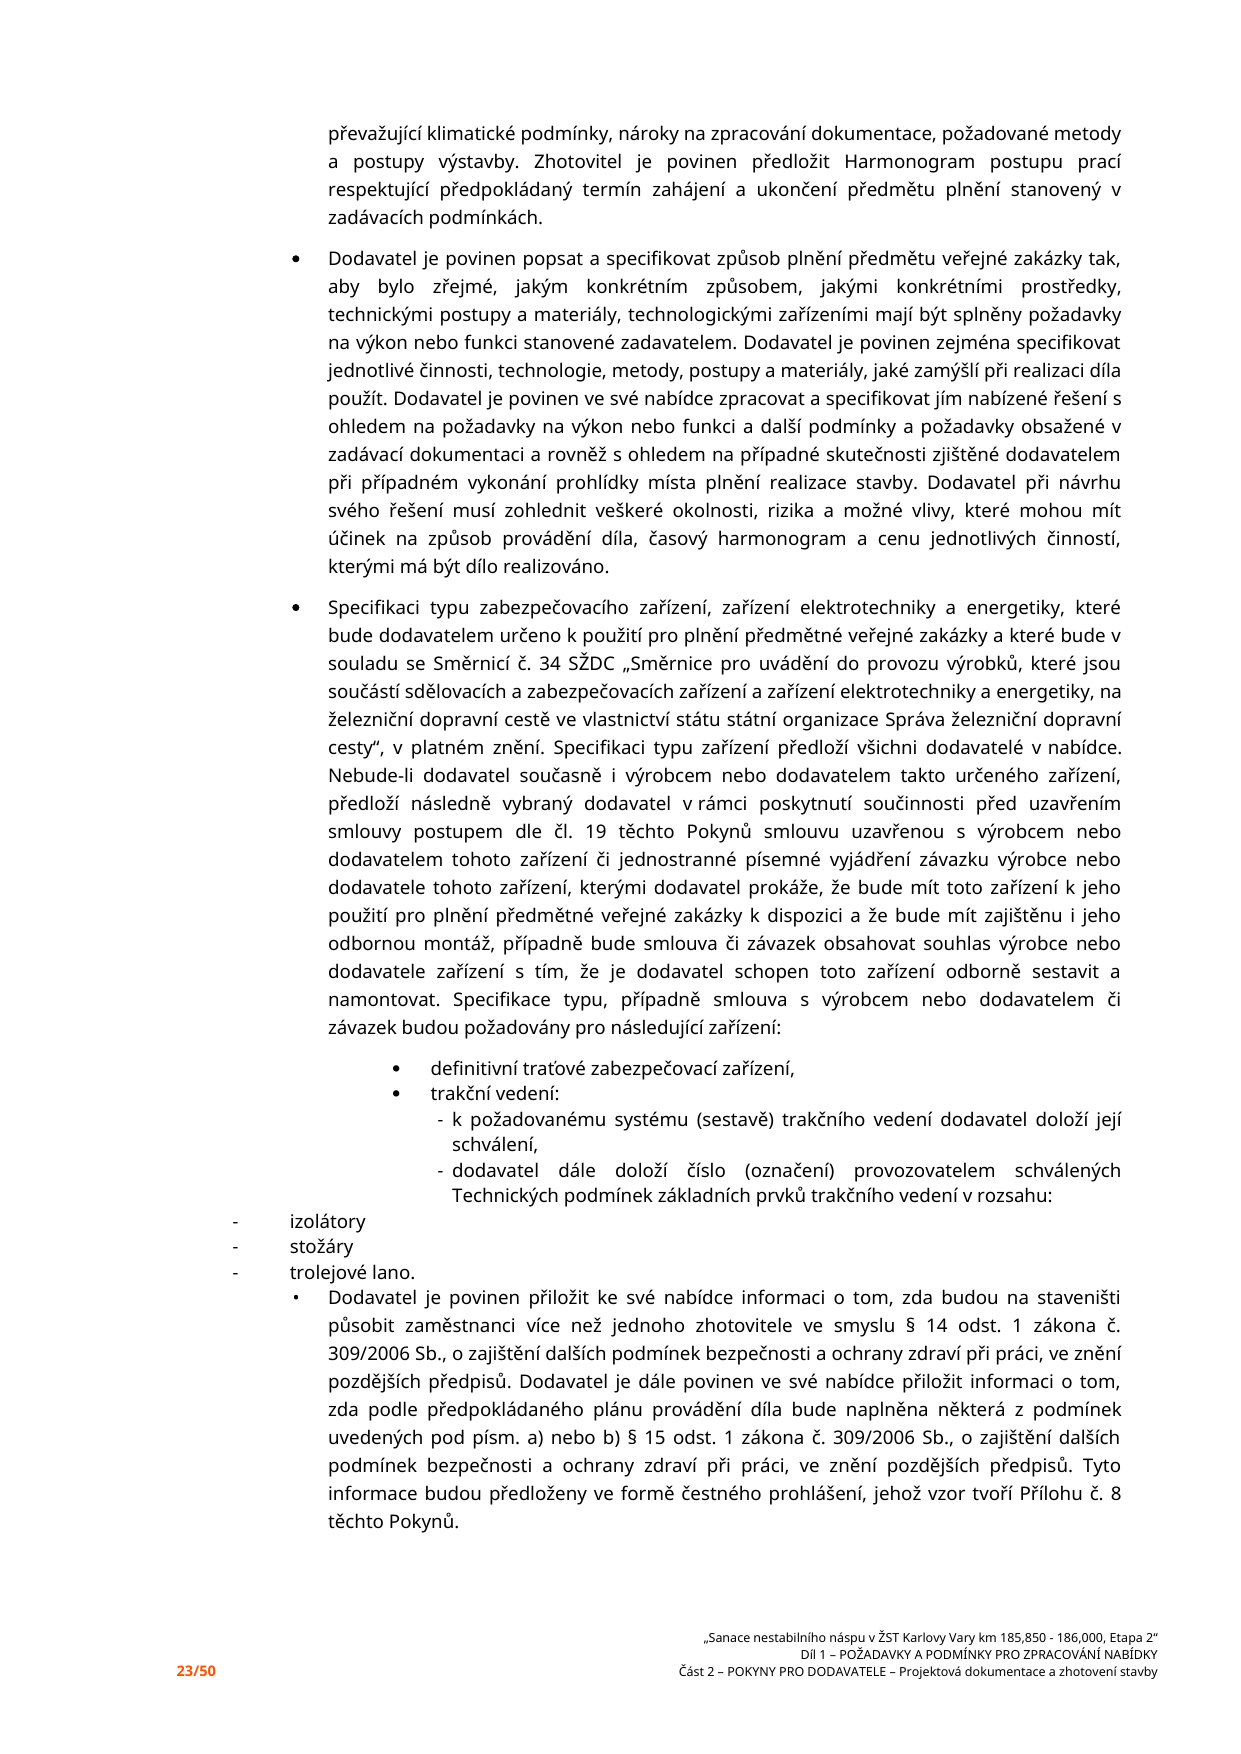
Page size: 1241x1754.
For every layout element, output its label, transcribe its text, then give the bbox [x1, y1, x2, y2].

list definitivní traťové zabezpečovací zařízení, [393, 1055, 1122, 1080]
text Dodavatel je povinen popsat a specifikovat způsob plnění předmětu veřejné zakázky tak, aby bylo zřejmé, jakým konkrétním způsobem, jakými konkrétními prostředky, technickými postupy a materiály, technologickými zařízeními mají být splněny požadavky na výkon nebo funkci stanovené zadavatelem. Dodavatel je povinen zejména specifikovat jednotlivé činnosti, technologie, metody, postupy a materiály, jaké zamýšlí při realizaci díla použít. Dodavatel je povinen ve své nabídce zpracovat a specifikovat jím nabízené řešení s ohledem na požadavky na výkon nebo funkci a další podmínky a požadavky obsažené v zadávací dokumentaci a rovněž s ohledem na případné skutečnosti zjištěné dodavatelem při případném vykonání prohlídky místa plnění realizace stavby. Dodavatel při návrhu svého řešení musí zohlednit veškeré okolnosti, rizika a možné vlivy, které mohou mít účinek na způsob provádění díla, časový harmonogram a cenu jednotlivých činností, kterými má být dílo realizováno. [292, 245, 1122, 579]
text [292, 121, 1122, 230]
list • Dodavatel je povinen přiložit ke své nabídce informaci o tom, zda budou na staveništi působit zaměstnanci více než jednoho zhotovitele ve smyslu § 14 odst. 1 zákona č. 309/2006 Sb., o zajištění dalších podmínek bezpečnosti a ochrany zdraví při práci, ve znění pozdějších předpisů. Dodavatel je dále povinen ve své nabídce přiložit informaci o tom, zda podle předpokládaného plánu provádění díla bude naplněna některá z podmínek uvedených pod písm. a) nebo b) § 15 odst. 1 zákona č. 309/2006 Sb., o zajištění dalších podmínek bezpečnosti a ochrany zdraví při práci, ve znění pozdějších předpisů. Tyto informace budou předloženy ve formě čestného prohlášení, jehož vzor tvoří Přílohu č. 8 těchto Pokynů. [292, 1284, 1122, 1534]
list dodavatel dále doloží číslo (označení) provozovatelem schválených Technických podmínek základních prvků trakčního vedení v rozsahu: [437, 1157, 1122, 1208]
list stožáry [216, 1233, 1122, 1259]
list izolátory [216, 1208, 1122, 1233]
list trolejové lano. [216, 1259, 1122, 1284]
list trakční vedení: [393, 1080, 1122, 1106]
list k požadovanému systému (sestavě) trakčního vedení dodavatel doloží její schválení, [437, 1106, 1122, 1157]
text Specifikaci typu zabezpečovacího zařízení, zařízení elektrotechniky a energetiky, které bude dodavatelem určeno k použití pro plnění předmětné veřejné zakázky a které bude v souladu se Směrnicí č. 34 SŽDC „Směrnice pro uvádění do provozu výrobků, které jsou součástí sdělovacích a zabezpečovacích zařízení a zařízení elektrotechniky a energetiky, na železniční dopravní cestě ve vlastnictví státu státní organizace Správa železniční dopravní cesty“, v platném znění. Specifikaci typu zařízení předloží všichni dodavatelé v nabídce. Nebude-li dodavatel současně i výrobcem nebo dodavatelem takto určeného zařízení, předloží následně vybraný dodavatel v rámci poskytnutí součinnosti před uzavřením smlouvy postupem dle čl. 19 těchto Pokynů smlouvu uzavřenou s výrobcem nebo dodavatelem tohoto zařízení či jednostranné písemné vyjádření závazku výrobce nebo dodavatele tohoto zařízení, kterými dodavatel prokáže, že bude mít toto zařízení k jeho použití pro plnění předmětné veřejné zakázky k dispozici a že bude mít zajištěnu i jeho odbornou montáž, případně bude smlouva či závazek obsahovat souhlas výrobce nebo dodavatele zařízení s tím, že je dodavatel schopen toto zařízení odborně sestavit a namontovat. Specifikace typu, případně smlouva s výrobcem nebo dodavatelem či závazek budou požadovány pro následující zařízení: [292, 594, 1122, 1040]
